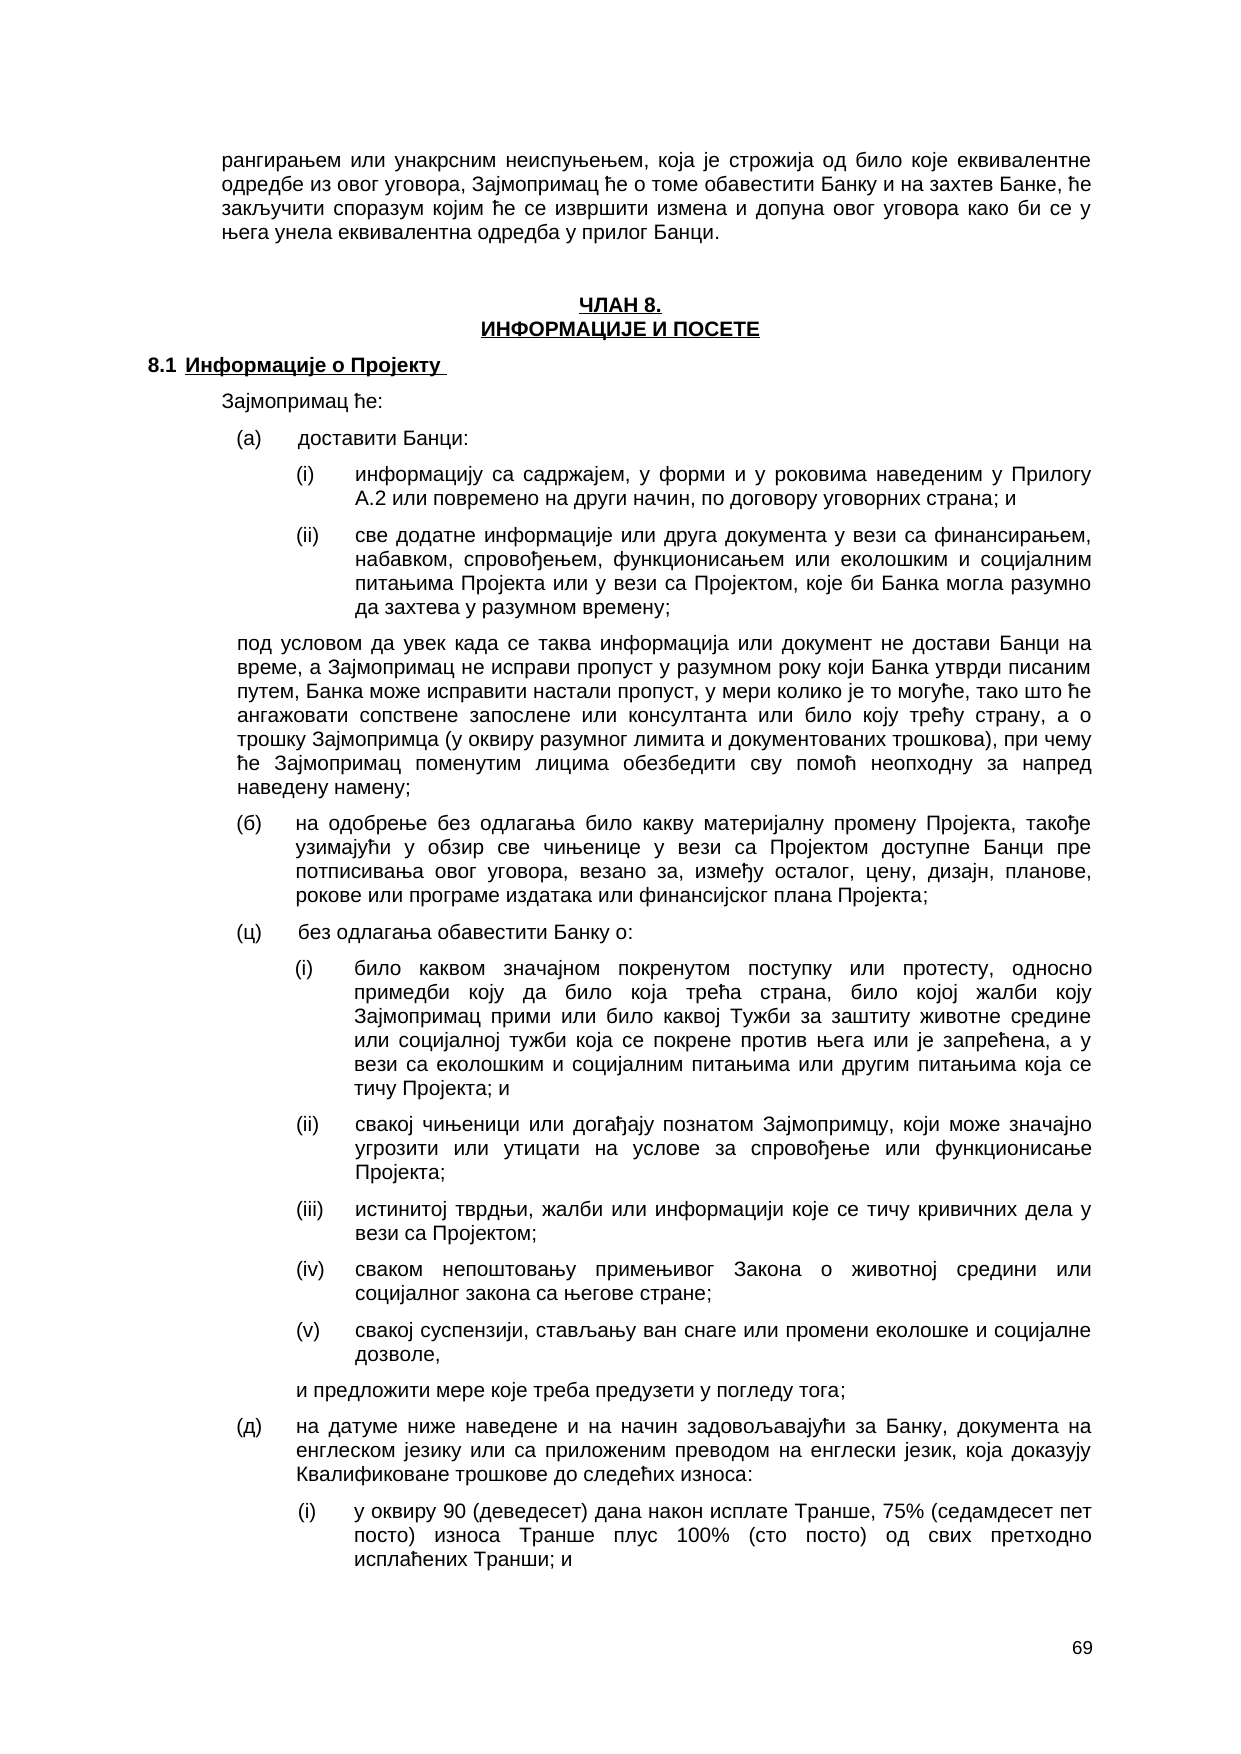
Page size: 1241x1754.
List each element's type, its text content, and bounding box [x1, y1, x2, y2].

subtitle Информације о Пројекту [148, 353, 1093, 377]
list истинитој тврдњи, жалби или информацији које се тичу кривичних дела у вези са Пројектом; [296, 1197, 1093, 1244]
text под условом да увек када се таква информација или документ не достави Банци на време, а Зајмопримац не исправи пропуст у разумном року који Банка утврди писаним путем, Банка може исправити настали пропуст, у мери колико је то могуће, тако што ће ангажовати сопствене запослене или консултанта или било коју трећу страну, а о трошку Зајмопримца (у оквиру разумног лимита и документованих трошкова), при чему ће Зајмопримац поменутим лицима обезбедити сву помоћ неопходну за напред наведену намену; [237, 631, 1093, 799]
list све додатне информације или друга документа у вези са финансирањем, набавком, спровођењем, функционисањем или еколошким и социјалним питањима Пројекта или у вези са Пројектом, које би Банка могла разумно да захтева у разумном времену; [296, 523, 1093, 618]
text и предложити мере које треба предузети у погледу тога; [296, 1378, 1093, 1402]
text (i) било каквом значајном покренутом поступку или протесту, односно примедби коју да било која трећа страна, било којој жалби коју Зајмопримац прими или било каквој Тужби за заштиту животне средине или социјалној тужби која се покрене против њега или је запрећена, а у вези са еколошким и социјалним питањима или другим питањима која се тичу Пројекта; и [277, 956, 1093, 1100]
list у оквиру 90 (деведесет) дана након исплате Транше, 75% (седамдесет пет посто) износа Транше плус 100% (сто посто) од свих претходно исплаћених Транши; и [298, 1499, 1093, 1571]
text (ц) без одлагања обавестити Банку о: [236, 919, 1093, 943]
subtitle Члан 8. Информације и посете [148, 292, 1093, 340]
text (а) доставити Банци: [236, 426, 1093, 450]
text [221, 148, 1093, 243]
text (б) на одобрење без одлагања било какву материјалну промену Пројекта, такође узимајући у обзир све чињенице у вези са Пројектом доступне Банци пре потписивања овог уговора, везано за, између осталог, цену, дизајн, планове, рокове или програме издатака или финансијског плана Пројекта; [236, 811, 1093, 907]
list сваком непоштовању примењивог Закона о животној средини или социјалног закона са његове стране; [296, 1257, 1093, 1305]
text (ii) свакој чињеници или догађају познатом Зајмопримцу, који може значајно угрозити или утицати на услове за спровођење или функционисање Пројекта; [296, 1112, 1093, 1184]
text Зајмопримац ће: [206, 389, 1093, 413]
list информацију са садржајем, у форми и у роковима наведеним у Прилогу A.2 или повремено на други начин, по договору уговорних страна; и [296, 462, 1093, 510]
text (д) на датуме ниже наведене и на начин задовољавајући за Банку, документа на енглеском језику или са приложеним преводом на енглески језик, која доказују Квалификоване трошкове до следећих износа: [236, 1414, 1093, 1486]
list свакој суспензији, стављању ван снаге или промени еколошке и социјалне дозволе, [296, 1317, 1093, 1365]
